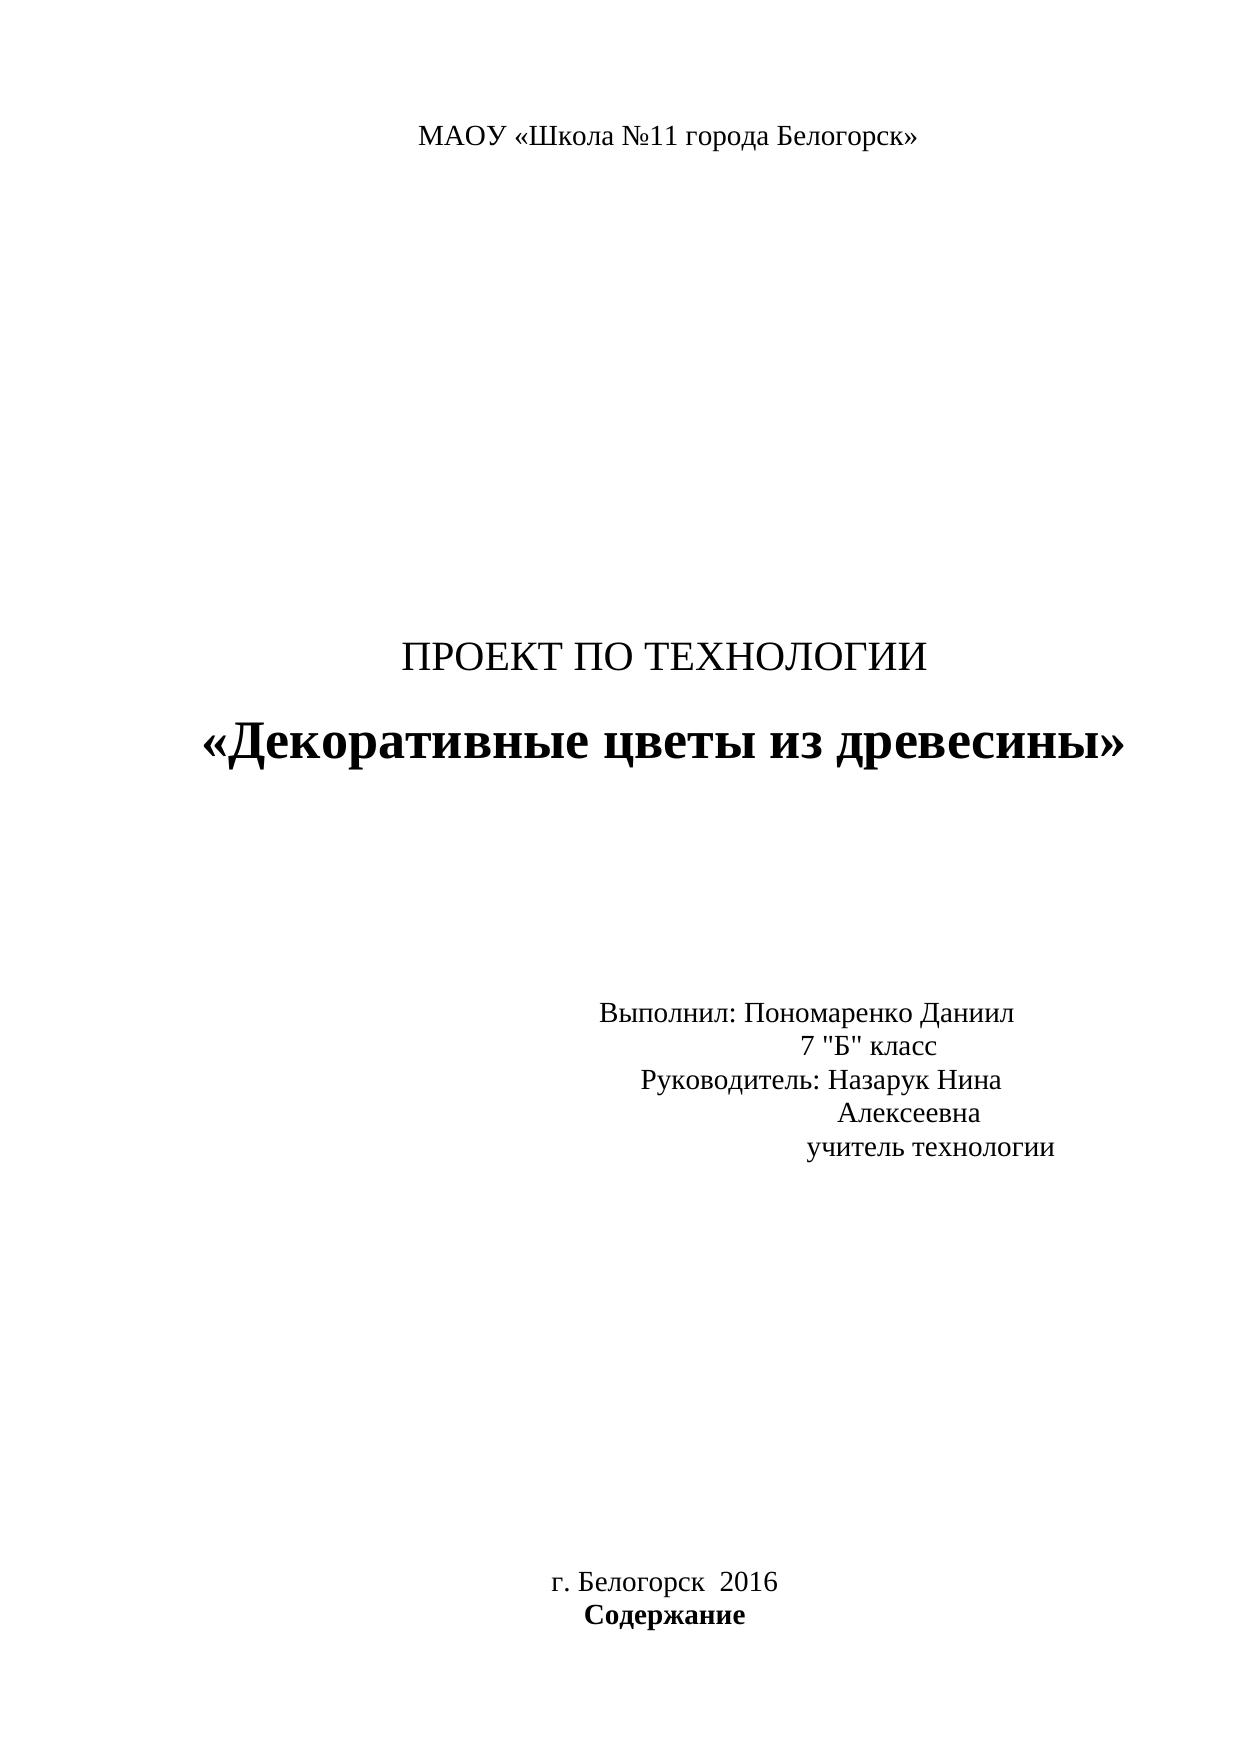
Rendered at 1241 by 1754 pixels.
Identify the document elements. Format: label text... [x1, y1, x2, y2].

text Руководитель: Назарук Нина [177, 1062, 1152, 1095]
text 7 "Б" класс [177, 1028, 1152, 1062]
text Содержание [177, 1597, 1152, 1631]
text г. Белогорск 2016 [177, 1564, 1152, 1597]
text Алексеевна [177, 1095, 1152, 1129]
text учитель технологии [177, 1129, 1152, 1162]
text Выполнил: Пономаренко Даниил [177, 995, 1152, 1028]
text «Декоративные цветы из древесины» [177, 708, 1152, 770]
text МАОУ «Школа №11 города Белогорск» [177, 118, 1152, 152]
text ПРОЕКТ ПО ТЕХНОЛОГИИ [177, 632, 1152, 680]
